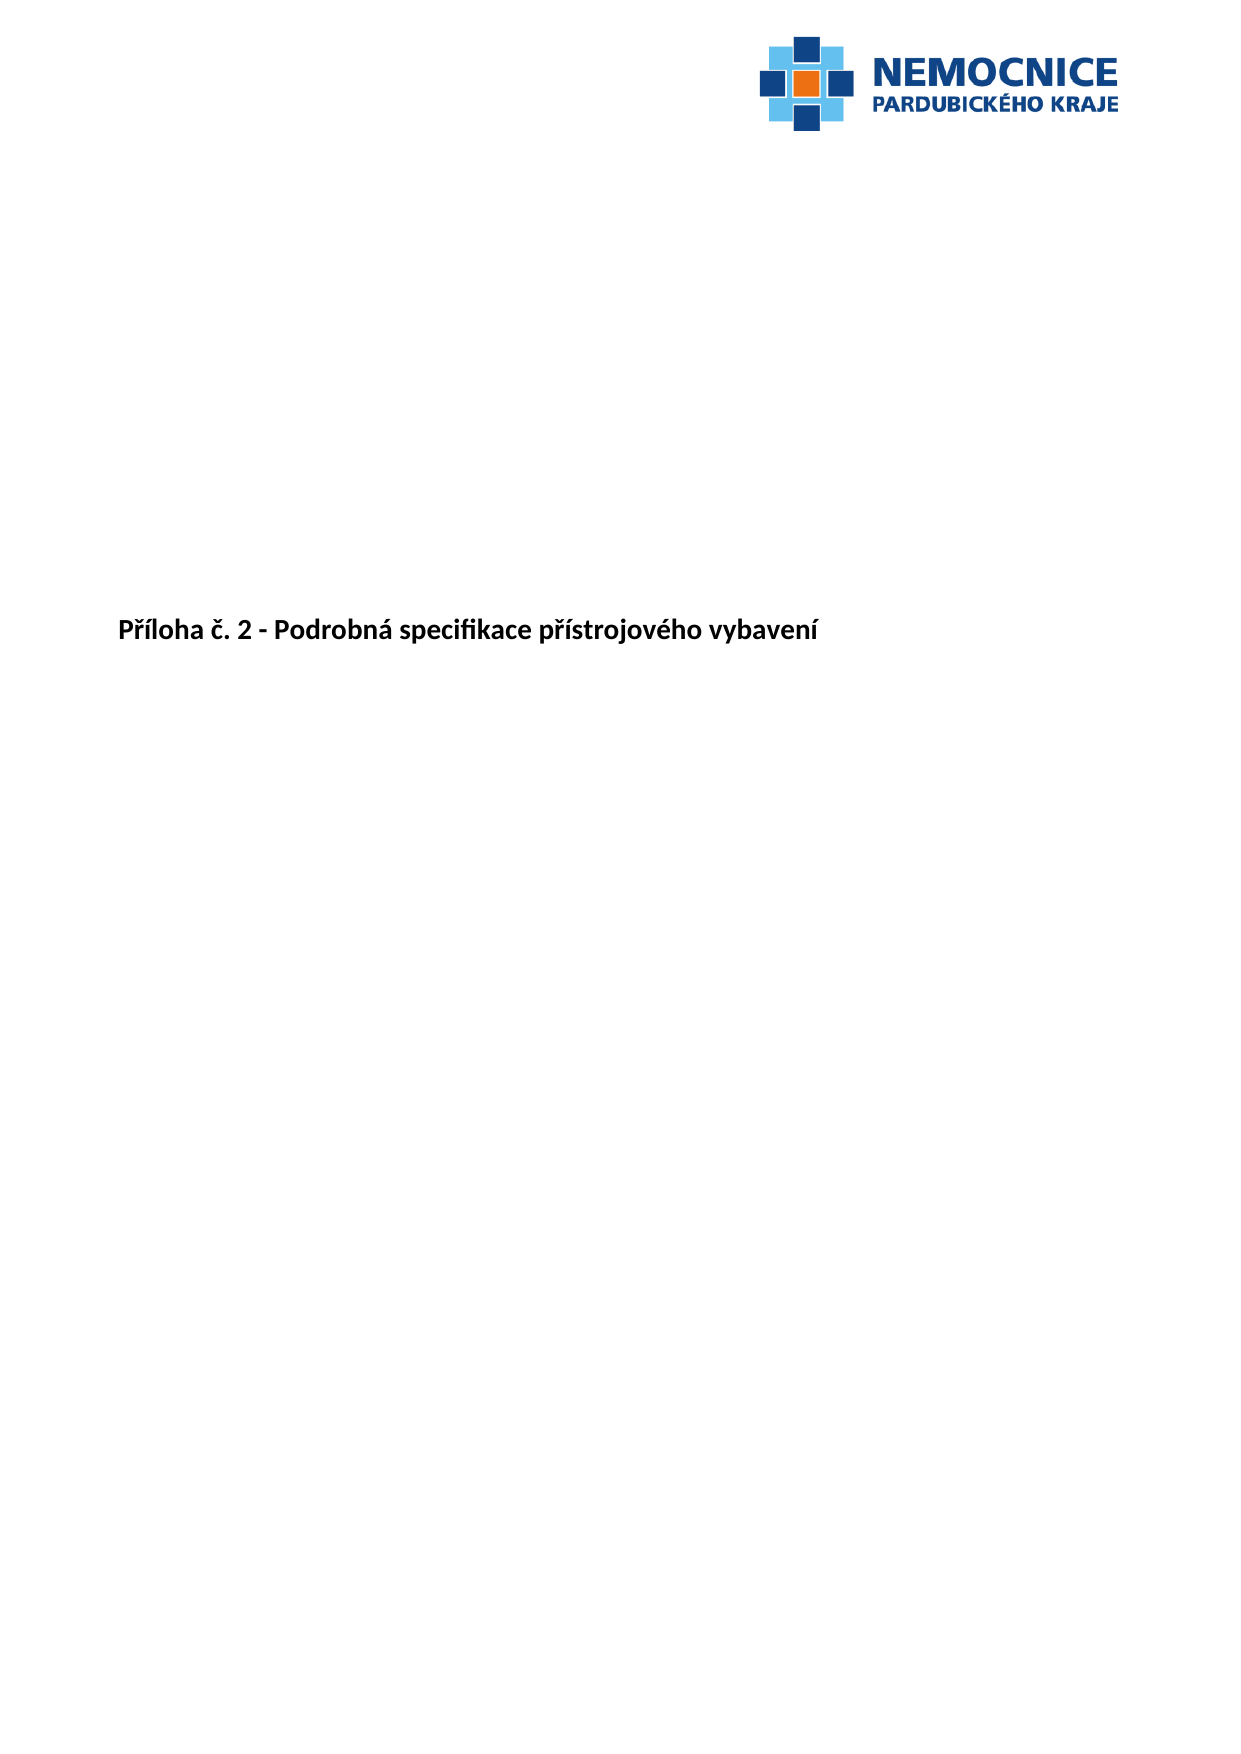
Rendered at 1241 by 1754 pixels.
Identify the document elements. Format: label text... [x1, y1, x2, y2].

text Příloha č. 2 - Podrobná specifikace přístrojového vybavení [118, 611, 1122, 646]
picture [758, 35, 1118, 132]
